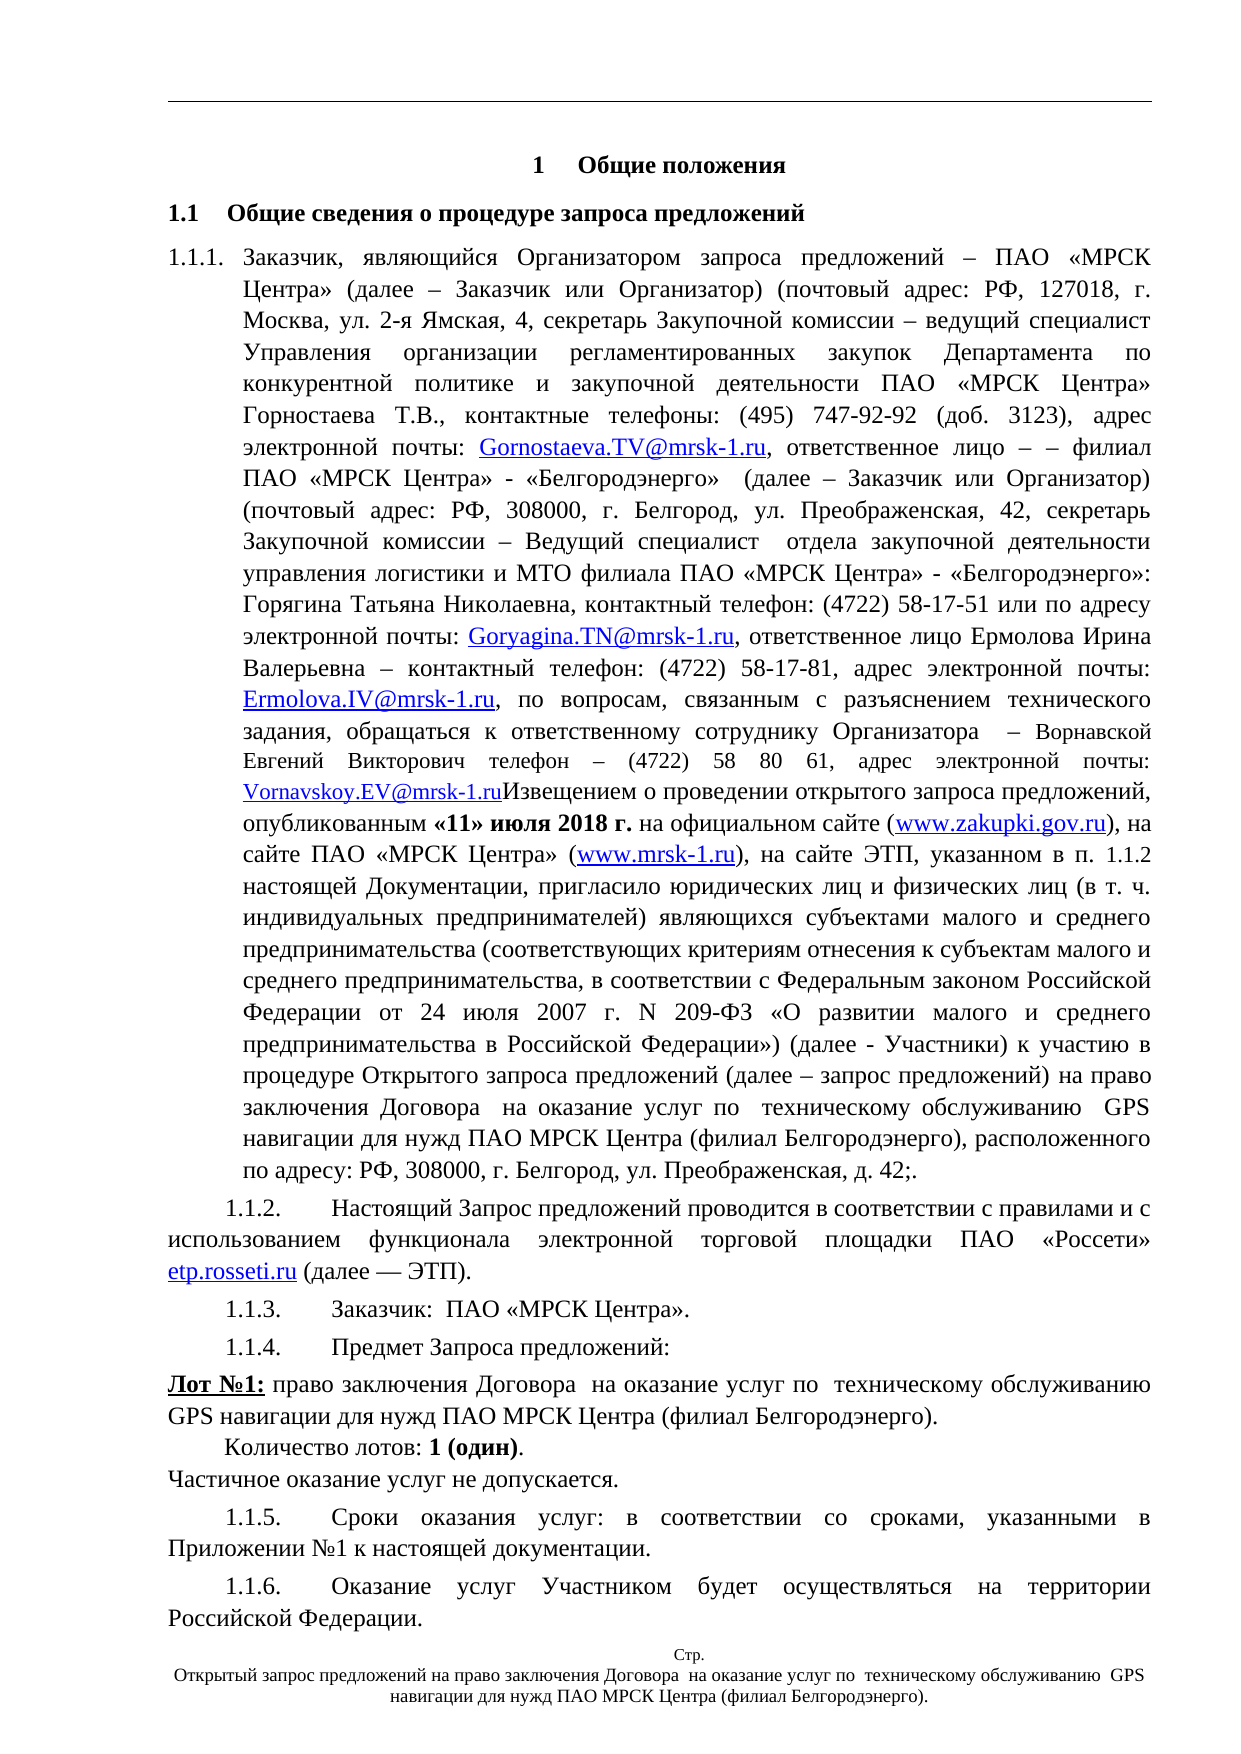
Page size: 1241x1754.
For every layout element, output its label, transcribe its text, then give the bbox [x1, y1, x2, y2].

list Предмет Запроса предложений: [168, 1332, 1152, 1360]
subtitle Общие сведения о процедуре запроса предложений [168, 198, 1152, 227]
list Оказание услуг Участником будет осуществляться на территории Российской Федерации. [168, 1571, 1152, 1632]
list Настоящий Запрос предложений проводится в соответствии с правилами и с использованием функционала электронной торговой площадки ПАО «Россети» etp.rosseti.ru (далее — ЭТП). [168, 1193, 1152, 1285]
text Лот №1: право заключения Договора на оказание услуг по техническому обслуживанию GPS навигации для нужд ПАО МРСК Центра (филиал Белгородэнерго). [168, 1369, 1152, 1430]
list Сроки оказания услуг: в соответствии со сроками, указанными в Приложении №1 к настоящей документации. [168, 1502, 1152, 1562]
subtitle Общие положения [166, 150, 1152, 179]
list Частичное оказание услуг не допускается. [168, 1464, 1152, 1493]
list Заказчик: ПАО «МРСК Центра». [168, 1294, 1152, 1322]
list Заказчик, являющийся Организатором запроса предложений – ПАО «МРСК Центра» (далее – Заказчик или Организатор) (почтовый адрес: РФ, 127018, г. Москва, ул. 2-я Ямская, 4, секретарь Закупочной комиссии – ведущий специалист Управления организации регламентированных закупок Департамента по конкурентной политике и закупочной деятельности ПАО «МРСК Центра» Горностаева Т.В., контактные телефоны: (495) 747-92-92 (доб. 3123), адрес электронной почты: Gornostaeva.TV@mrsk-1.ru, ответственное лицо – – филиал ПАО «МРСК Центра» - «Белгородэнерго» (далее – Заказчик или Организатор) (почтовый адрес: РФ, 308000, г. Белгород, ул. Преображенская, 42, секретарь Закупочной комиссии – Ведущий специалист отдела закупочной деятельности управления логистики и МТО филиала ПАО «МРСК Центра» - «Белгородэнерго»: Горягина Татьяна Николаевна, контактный телефон: (4722) 58-17-51 или по адресу электронной почты: Goryagina.TN@mrsk-1.ru, ответственное лицо Ермолова Ирина Валерьевна – контактный телефон: (4722) 58-17-81, адрес электронной почты: Ermolova.IV@mrsk-1.ru, по вопросам, связанным с разъяснением технического задания, обращаться к ответственному сотруднику Организатора – Ворнавской Евгений Викторович телефон – (4722) 58 80 61, адрес электронной почты: Vornavskoy.EV@mrsk-1.ruИзвещением о проведении открытого запроса предложений, опубликованным «11» июля 2018 г. на официальном сайте (www.zakupki.gov.ru), на сайте ПАО «МРСК Центра» (www.mrsk-1.ru), на сайте ЭТП, указанном в п. 1.1.2 настоящей Документации, пригласило юридических лиц и физических лиц (в т. ч. индивидуальных предпринимателей) являющихся субъектами малого и среднего предпринимательства (соответствующих критериям отнесения к субъектам малого и среднего предпринимательства, в соответствии с Федеральным законом Российской Федерации от 24 июля 2007 г. N 209-ФЗ «О развитии малого и среднего предпринимательства в Российской Федерации») (далее - Участники) к участию в процедуре Открытого запроса предложений (далее – запрос предложений) на право заключения Договора на оказание услуг по техническому обслуживанию GPS навигации для нужд ПАО МРСК Центра (филиал Белгородэнерго), расположенного по адресу: РФ, 308000, г. Белгород, ул. Преображенская, д. 42;. [168, 242, 1152, 1184]
text Количество лотов: 1 (один). [168, 1432, 1152, 1461]
